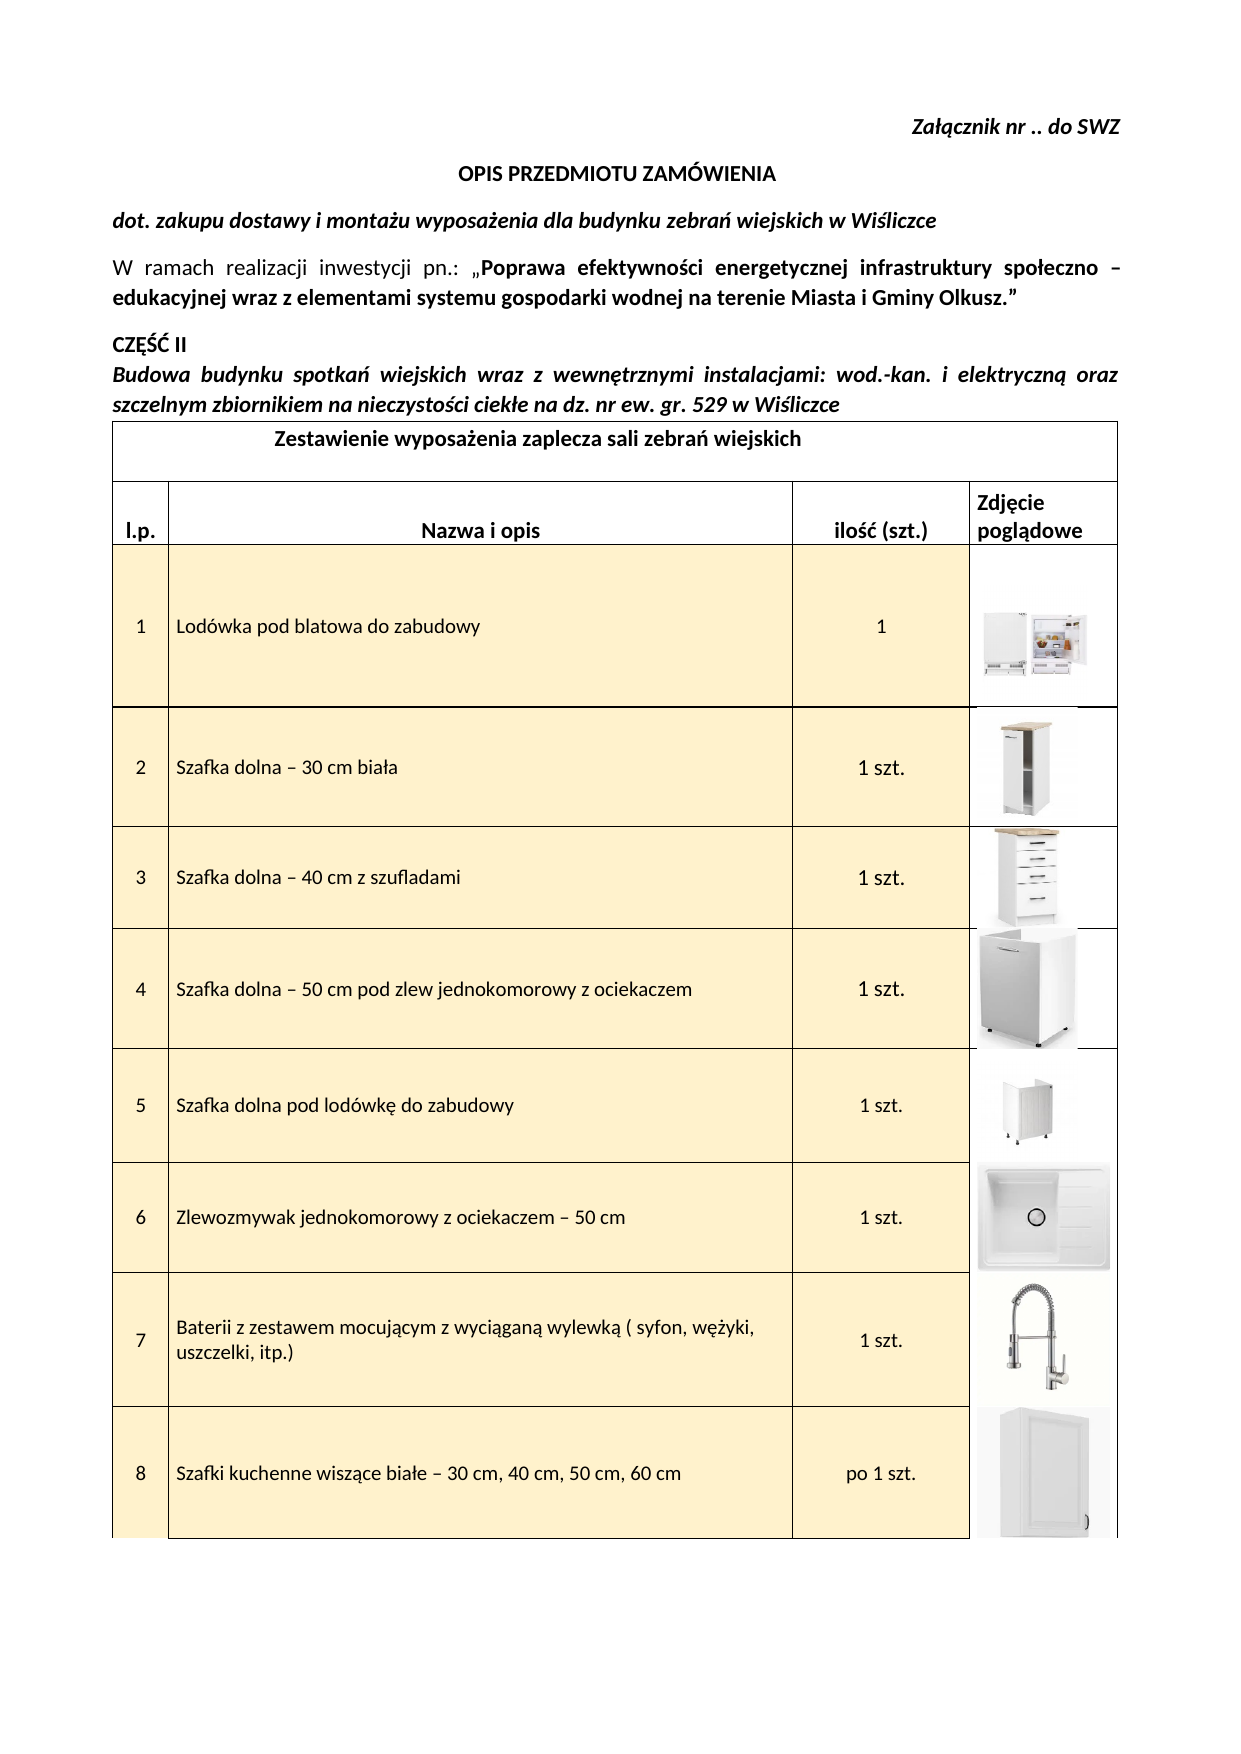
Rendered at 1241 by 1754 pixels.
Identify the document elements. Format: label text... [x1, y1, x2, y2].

table_cell 3 [113, 827, 168, 928]
table_cell 1 szt. [793, 1163, 969, 1272]
table_cell 1 szt. [793, 827, 969, 928]
table_cell 1 szt. [793, 929, 969, 1048]
picture [977, 707, 1078, 826]
table_cell Baterii z zestawem mocującym z wyciąganą wylewką ( syfon, wężyki, uszczelki, itp.) [169, 1273, 792, 1406]
table_cell Szafka dolna – 50 cm pod zlew jednokomorowy z ociekaczem [169, 929, 792, 1048]
table_cell 1 [793, 545, 969, 706]
table_cell 1 [113, 545, 168, 706]
text CZĘŚĆ II [112, 330, 1122, 358]
table_cell 2 [113, 708, 168, 826]
table_header Zestawienie wyposażenia zaplecza sali zebrań wiejskich [113, 422, 1117, 481]
table_cell l.p. [113, 482, 168, 544]
table_cell 1 szt. [793, 1049, 969, 1162]
table_cell [970, 929, 977, 1048]
table_cell Szafka dolna – 40 cm z szufladami [169, 827, 792, 928]
picture [977, 827, 1078, 1049]
table_cell [970, 1162, 977, 1272]
table_cell Szafka dolna – 30 cm biała [169, 708, 792, 826]
table_cell ilość (szt.) [793, 482, 969, 544]
table_cell Nazwa i opis [169, 482, 792, 544]
picture [977, 1407, 1110, 1538]
table_cell [970, 1406, 1117, 1538]
table_cell po 1 szt. [793, 1407, 969, 1538]
table_cell [1078, 708, 1117, 826]
table_cell 4 [113, 929, 168, 1048]
table_cell 1 szt. [793, 708, 969, 826]
text dot. zakupu dostawy i montażu wyposażenia dla budynku zebrań wiejskich w Wiśliczce [112, 206, 1122, 234]
text Budowa budynku spotkań wiejskich wraz z wewnętrznymi instalacjami: wod.-kan. i elektryczną oraz szczelnym zbiornikiem na nieczystości ciekłe na dz. nr ew. gr. 529 w Wiśliczce [112, 360, 1122, 418]
text OPIS PRZEDMIOTU ZAMÓWIENIA [112, 159, 1122, 187]
table_cell [970, 708, 977, 826]
table_cell [970, 545, 1117, 706]
table_cell Zdjęcie poglądowe [970, 482, 1117, 544]
table_cell 5 [113, 1049, 168, 1162]
table_cell [970, 1049, 1117, 1162]
table_cell 8 [113, 1407, 168, 1538]
table_cell Zlewozmywak jednokomorowy z ociekaczem – 50 cm [169, 1163, 792, 1272]
picture [977, 1061, 1111, 1272]
table_cell [1078, 929, 1117, 1048]
table_cell Szafki kuchenne wiszące białe – 30 cm, 40 cm, 50 cm, 60 cm [169, 1407, 792, 1538]
picture [982, 585, 1089, 701]
table_cell 1 szt. [793, 1273, 969, 1406]
table_cell Lodówka pod blatowa do zabudowy [169, 545, 792, 706]
table_cell [970, 1272, 1117, 1406]
table_cell [1111, 1162, 1117, 1272]
table_cell 6 [113, 1163, 168, 1272]
table_cell [1078, 827, 1117, 928]
table_cell Szafka dolna pod lodówkę do zabudowy [169, 1049, 792, 1162]
table_cell 7 [113, 1273, 168, 1406]
picture [977, 1273, 1110, 1406]
text W ramach realizacji inwestycji pn.: „Poprawa efektywności energetycznej infrastruktury społeczno – edukacyjnej wraz z elementami systemu gospodarki wodnej na terenie Miasta i Gminy Olkusz.” [112, 253, 1122, 311]
table_cell [970, 827, 977, 928]
text Załącznik nr .. do SWZ [112, 112, 1122, 140]
